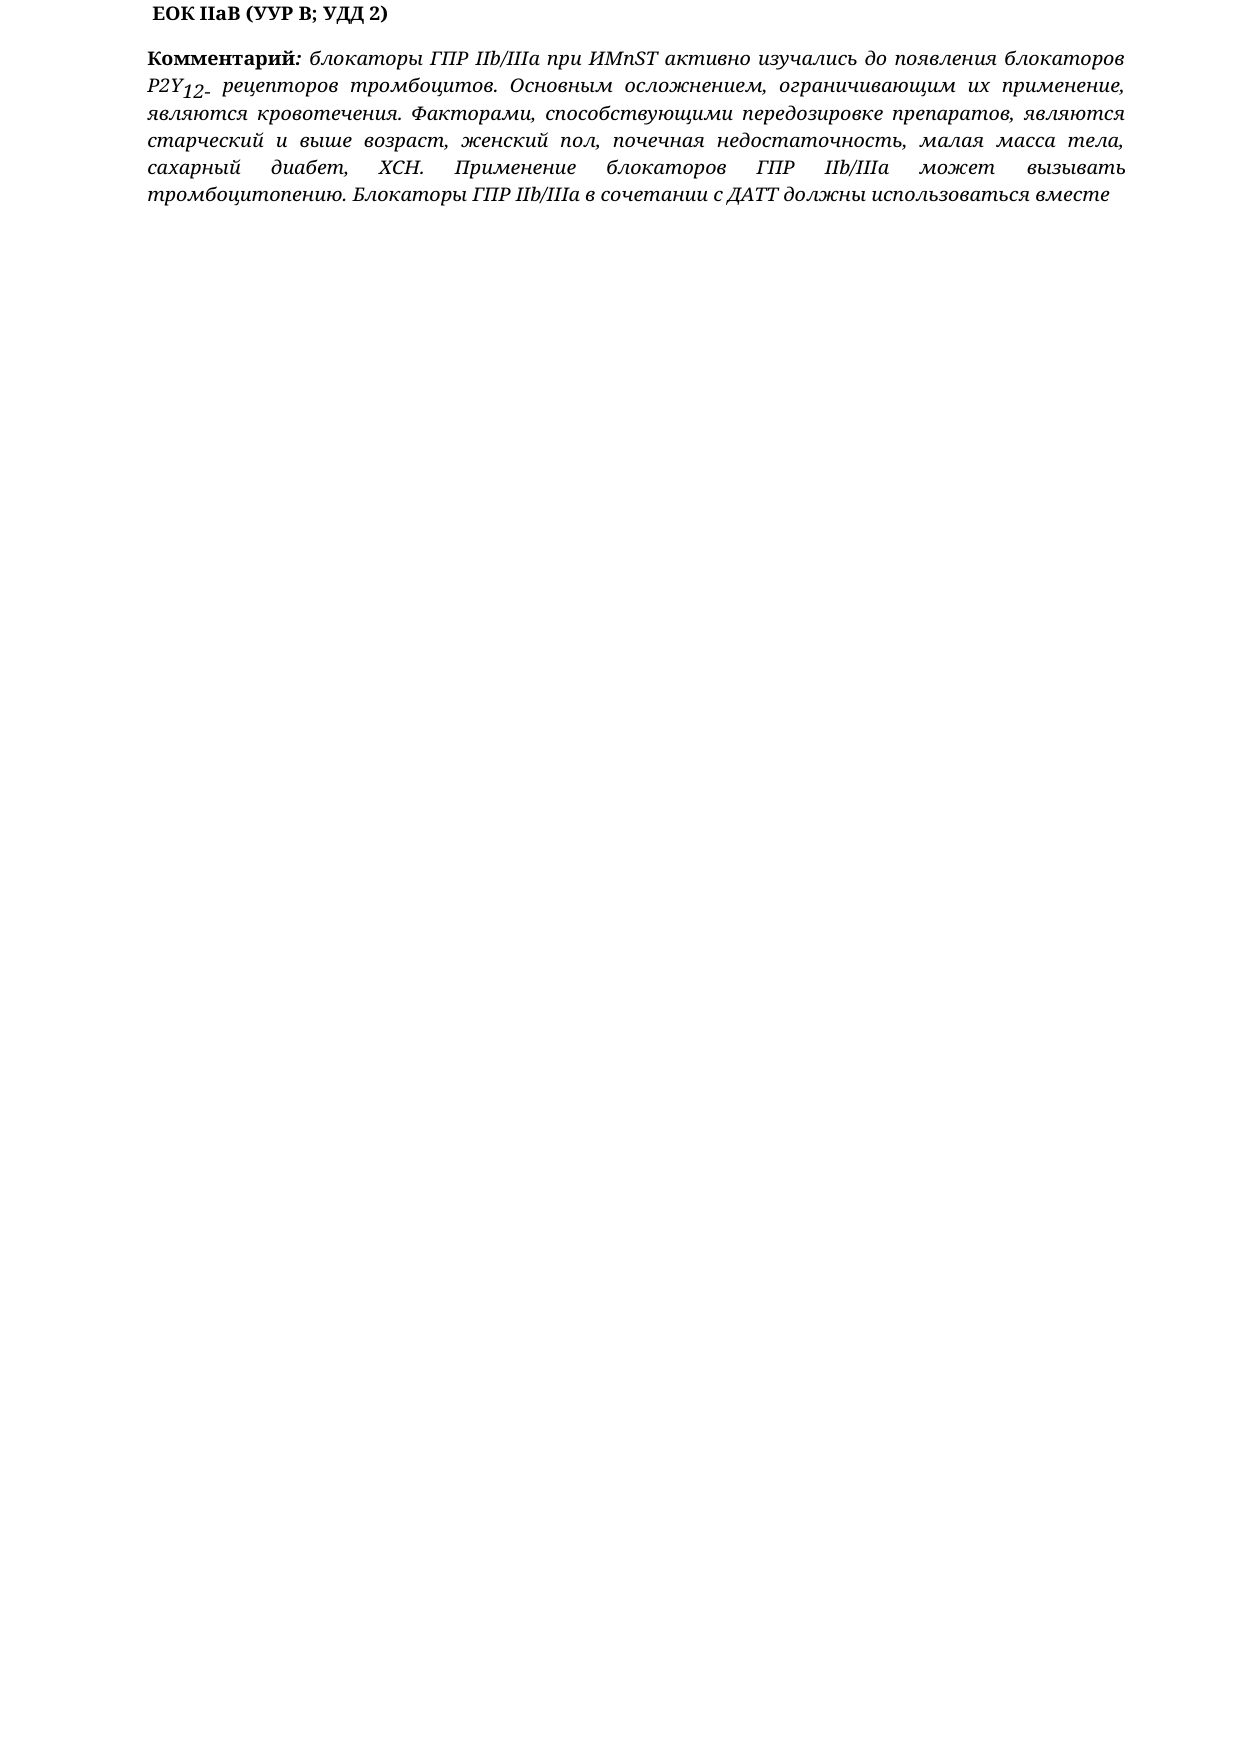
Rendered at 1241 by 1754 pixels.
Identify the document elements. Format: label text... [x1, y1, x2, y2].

text Комментарий: блокаторы ГПР IIb/IIIa при ИМпST активно изучались до появления блокаторов Р2Y12- рецепторов тромбоцитов. Основным осложнением, ограничивающим их применение, являются кровотечения. Факторами, способствующими передозировке препаратов, являются старческий и выше возраст, женский пол, почечная недостаточность, малая масса тела, сахарный диабет, ХСН. Применение блокаторов ГПР IIb/IIIa может вызывать тромбоцитопению. Блокаторы ГПР IIb/IIIa в сочетании с ДАТТ должны использоваться вместе [147, 44, 1126, 207]
subtitle ЕОК IIaB (УУР В; УДД 2) [152, 0, 1240, 26]
